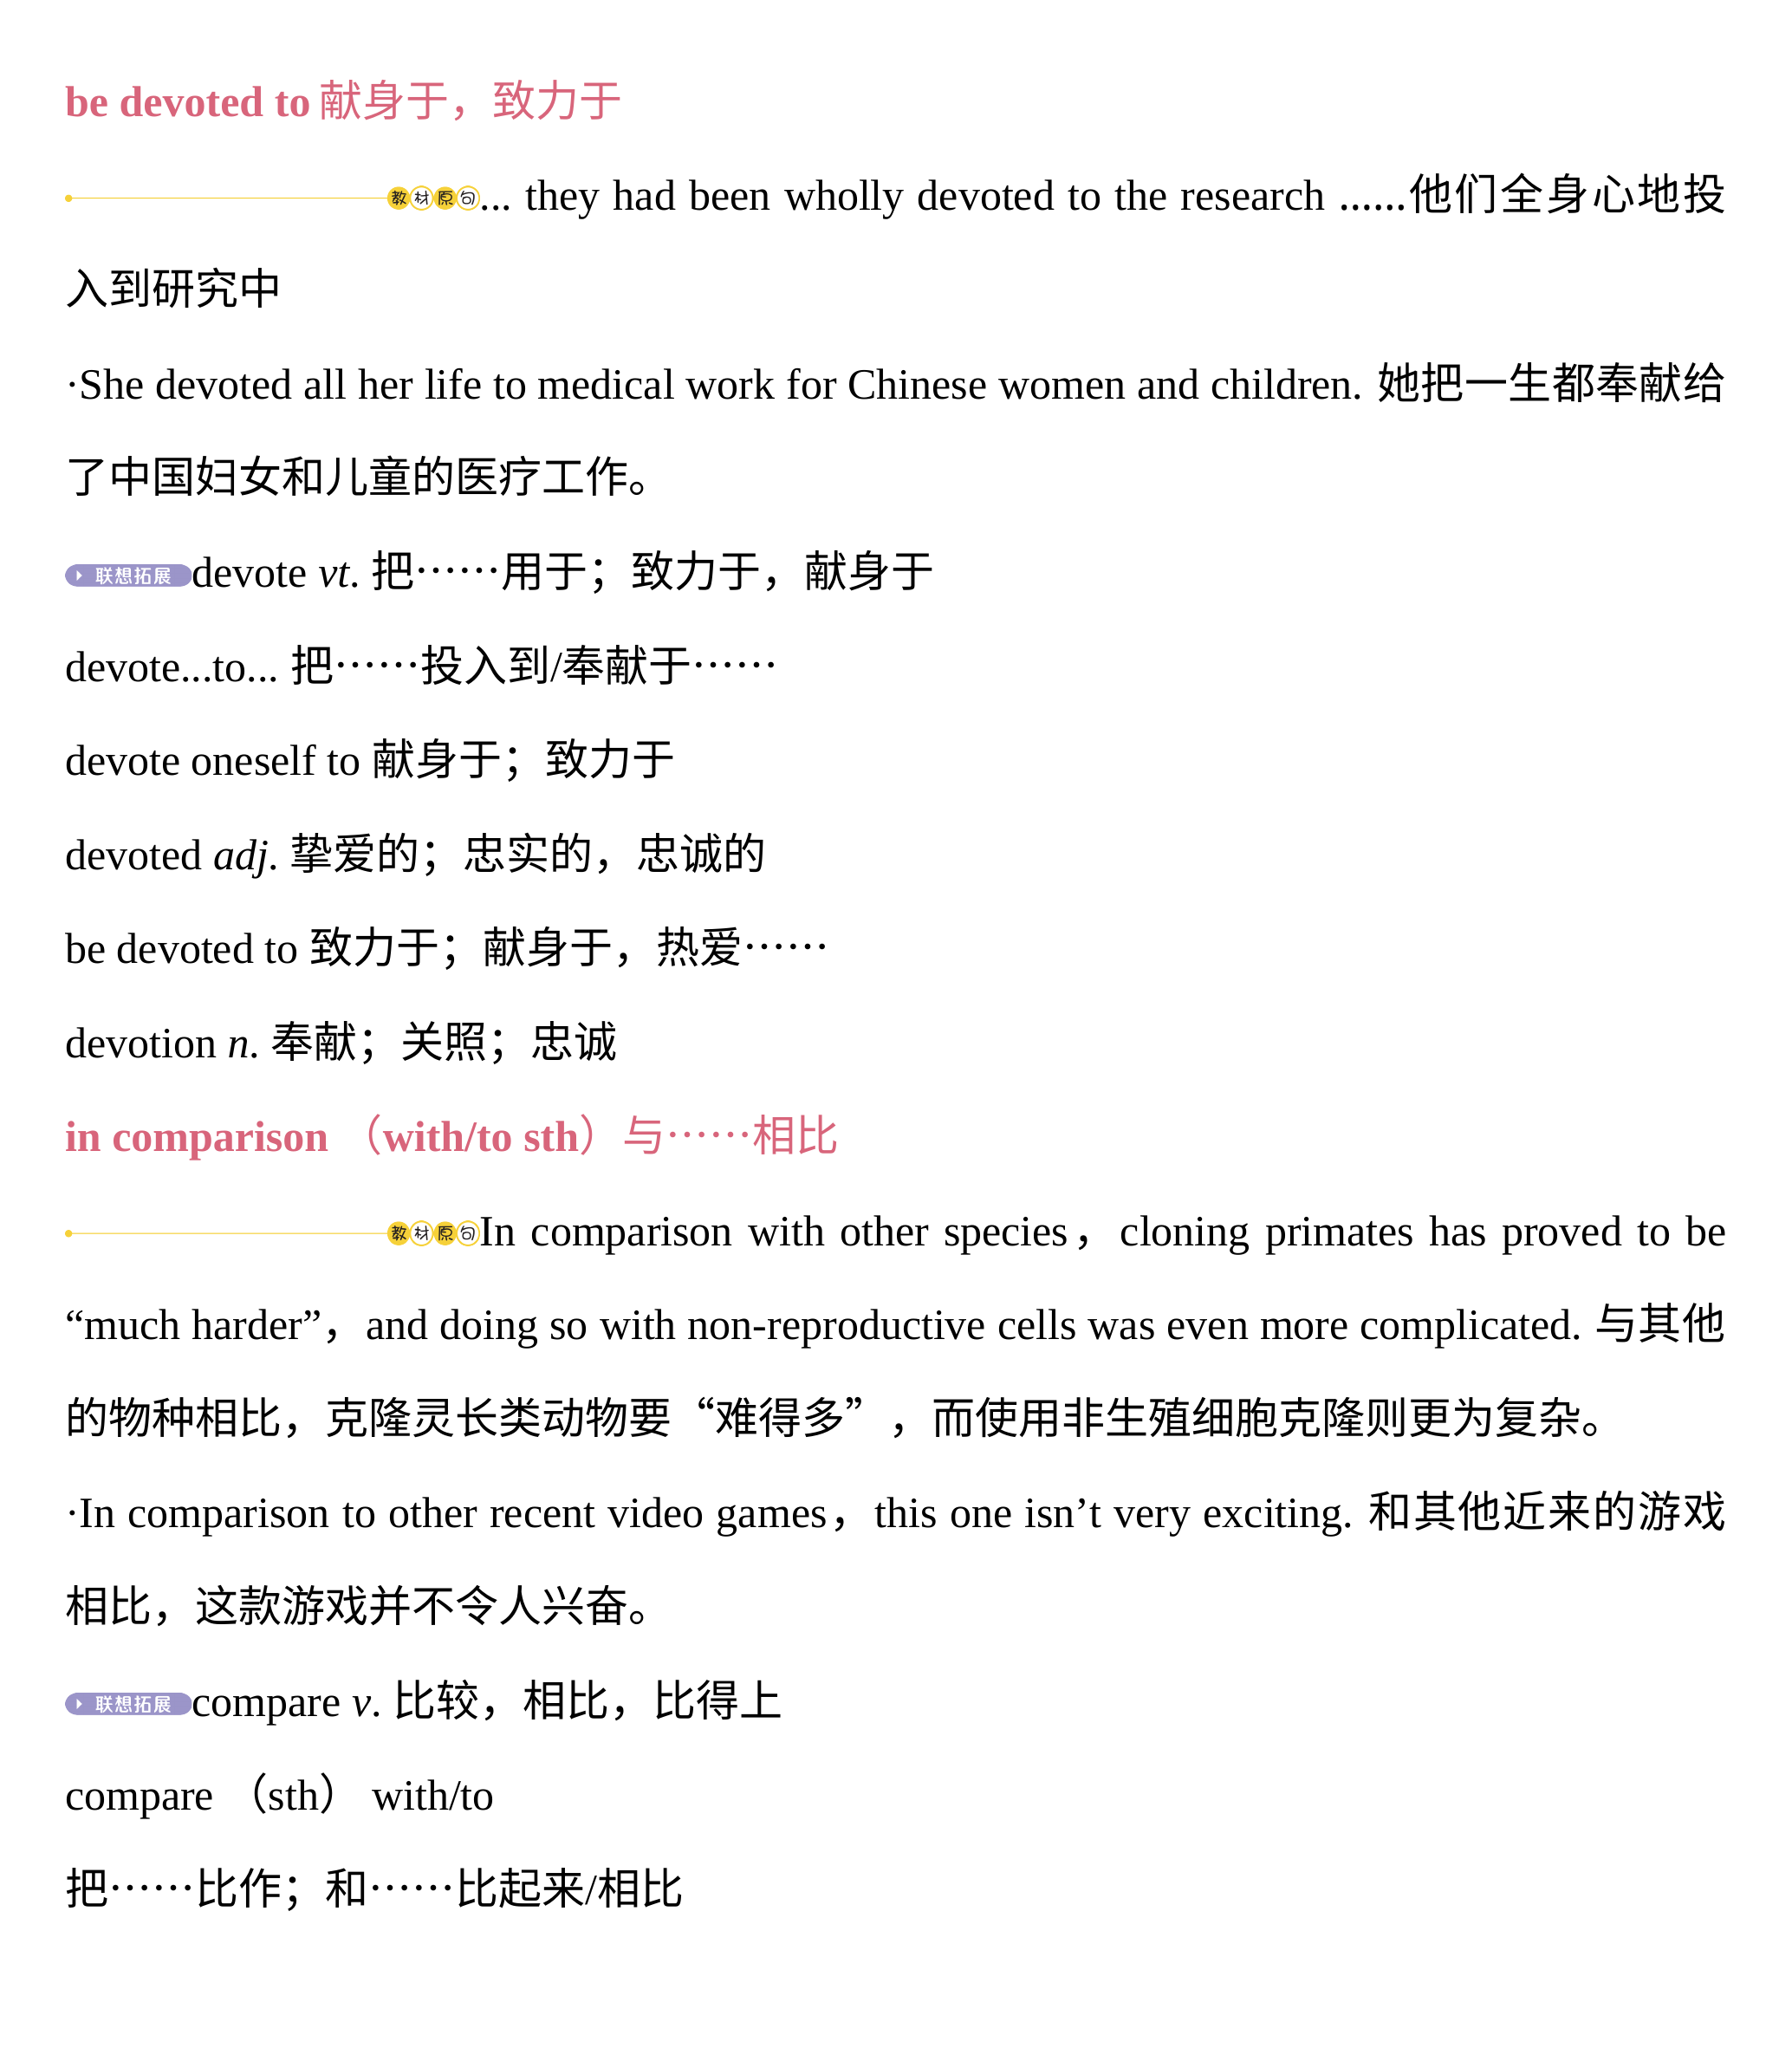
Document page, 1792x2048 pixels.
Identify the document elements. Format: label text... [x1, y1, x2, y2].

text ·She devoted all her life to medical work for Chinese women and children. 她把一生都奉献给了中国妇女和儿童的医疗工作。 [65, 348, 1726, 505]
text ... they had been wholly devoted to the research ……他们全身心地投入到研究中 [65, 160, 1726, 317]
text compare （sth） with/to [65, 1759, 1726, 1823]
text devote vt. 把……用于；致力于，献身于 [65, 536, 1726, 600]
picture [65, 1220, 480, 1246]
picture [65, 185, 480, 211]
text in comparison （with/to sth）与……相比 [65, 1102, 1726, 1164]
text devote...to... 把……投入到/奉献于…… [65, 631, 1726, 693]
text devotion n. 奉献；关照；忠诚 [65, 1007, 1726, 1070]
text be devoted to献身于，致力于 [65, 66, 1726, 129]
picture [65, 564, 192, 588]
text be devoted to 致力于；献身于，热爱…… [65, 913, 1726, 976]
text 把……比作；和……比起来/相比 [65, 1854, 1726, 1916]
text compare v. 比较，相比，比得上 [65, 1666, 1726, 1728]
picture [65, 1693, 192, 1716]
text devoted adj. 挚爱的；忠实的，忠诚的 [65, 819, 1726, 881]
text In comparison with other species，cloning primates has proved to be “much harder”，and doing so with non-reproductive cells was even more complicated. 与其他的物种相比，克隆灵长类动物要“难得多”，而使用非生殖细胞克隆则更为复杂。 [65, 1195, 1726, 1447]
text devote oneself to 献身于；致力于 [65, 725, 1726, 788]
text ·In comparison to other recent video games，this one isn’t very exciting. 和其他近来的游戏相比，这款游戏并不令人兴奋。 [65, 1478, 1726, 1635]
